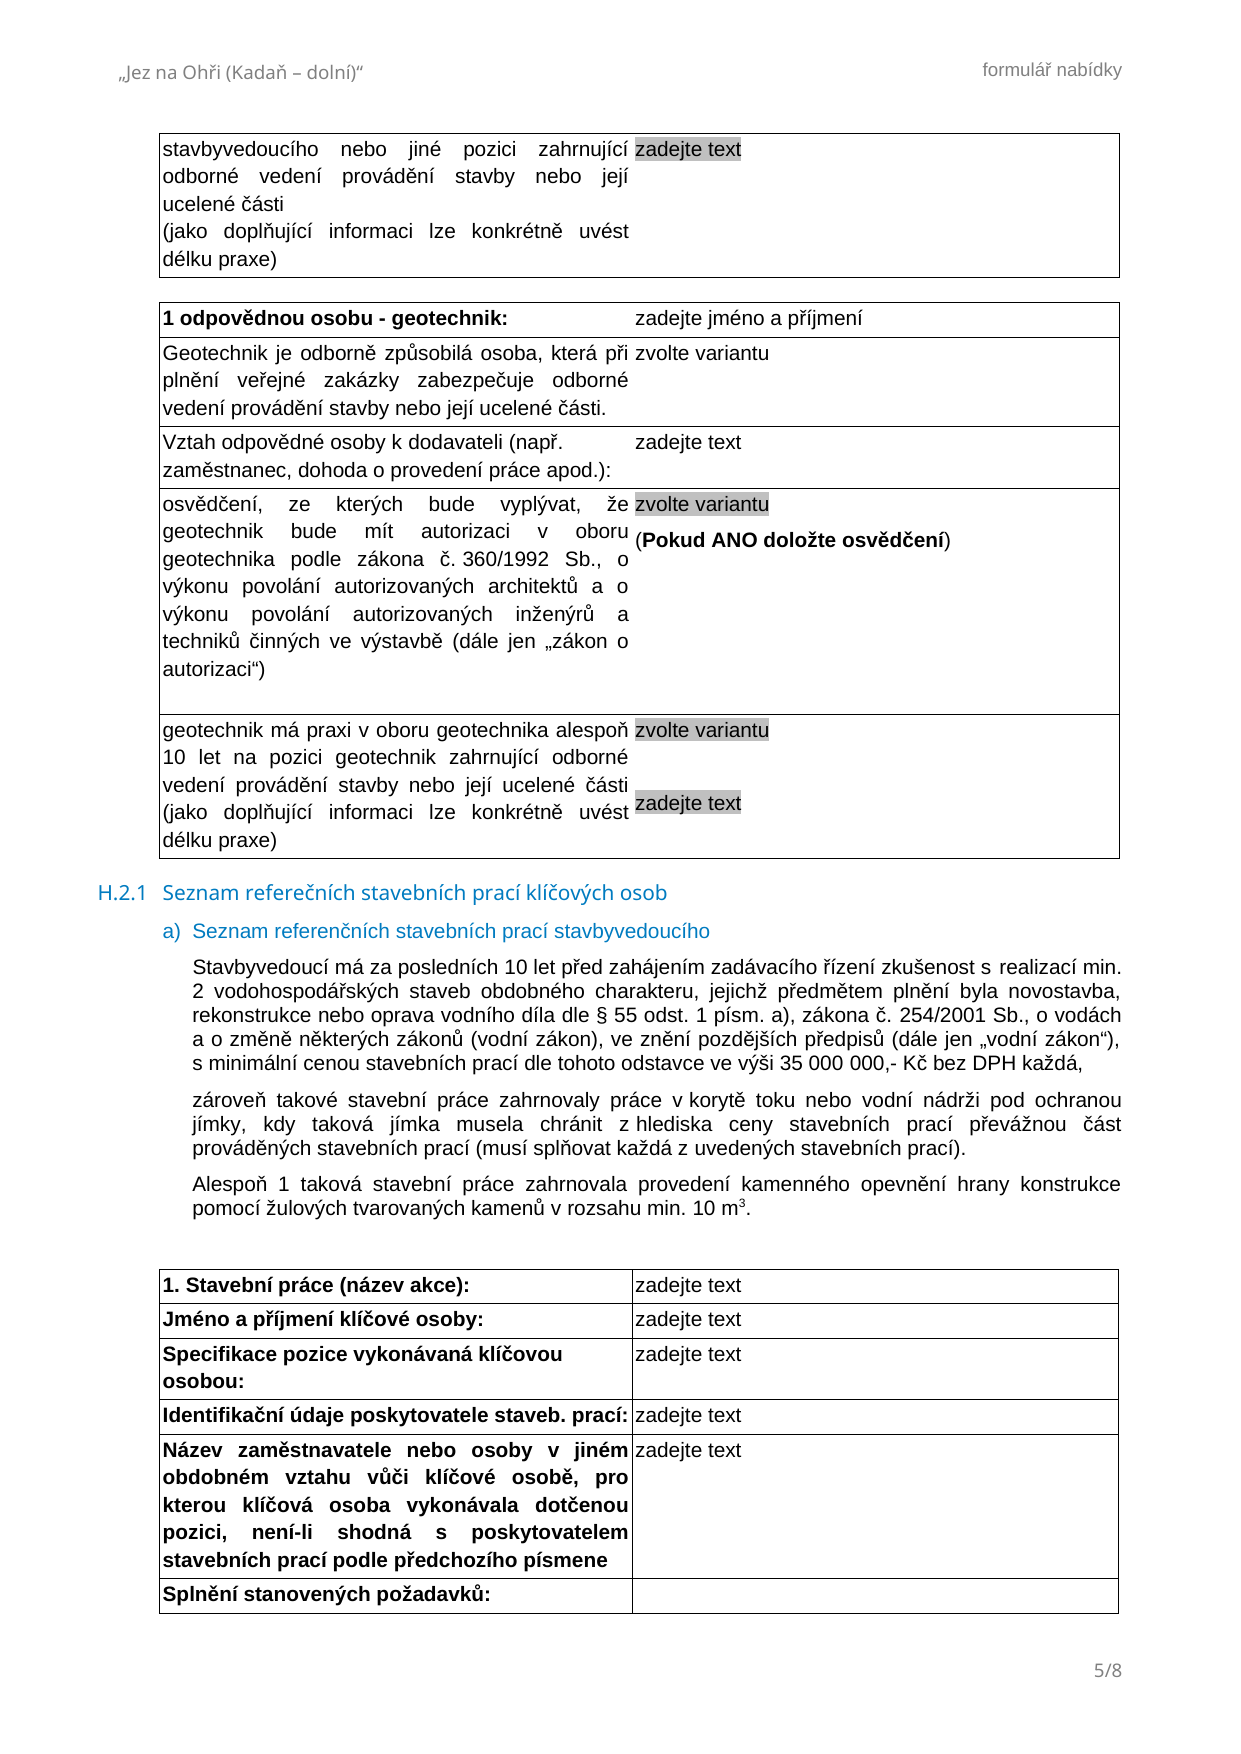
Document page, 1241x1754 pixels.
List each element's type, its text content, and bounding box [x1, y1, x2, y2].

table_cell Identifikační údaje poskytovatele staveb. prací: [160, 1400, 632, 1434]
table_cell geotechnik má praxi v oboru geotechnika alespoň 10 let na pozici geotechnik zahrnující odborné vedení provádění stavby nebo její ucelené části (jako doplňující informaci lze konkrétně uvést délku praxe) [160, 715, 632, 858]
table_header 1. Stavební práce (název akce): [160, 1270, 632, 1303]
table_cell Jméno a příjmení klíčové osoby: [160, 1304, 632, 1337]
table_cell Splnění stanovených požadavků: [160, 1579, 632, 1612]
table_cell [633, 1579, 1118, 1612]
table_cell zadejte text [632, 134, 1119, 277]
table_cell (Pokud ANO doložte osvědčení) [632, 489, 1119, 713]
subtitle Seznam referečních stavebních prací klíčových osob [148, 878, 1122, 906]
table_cell zadejte text [632, 715, 1119, 858]
table_cell Vztah odpovědné osoby k dodavateli (např. zaměstnanec, dohoda o provedení práce apod.): [160, 427, 632, 488]
table_cell Název zaměstnavatele nebo osoby v jiném obdobném vztahu vůči klíčové osobě, pro kterou klíčová osoba vykonávala dotčenou pozici, není-li shodná s poskytovatelem stavebních prací podle předchozího písmene [160, 1435, 632, 1578]
text Seznam referenčních stavebních prací stavbyvedoucího [162, 919, 1122, 943]
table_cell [160, 134, 632, 277]
table_cell Specifikace pozice vykonávaná klíčovou osobou: [160, 1339, 632, 1399]
table_cell osvědčení, ze kterých bude vyplývat, že geotechnik bude mít autorizaci v oboru geotechnika podle zákona č. 360/1992 Sb., o výkonu povolání autorizovaných architektů a o výkonu povolání autorizovaných inženýrů a techniků činných ve výstavbě (dále jen „zákon o autorizaci“) [160, 489, 632, 713]
table_header 1 odpovědnou osobu - geotechnik: [160, 303, 632, 337]
table_cell Geotechnik je odborně způsobilá osoba, která při plnění veřejné zakázky zabezpečuje odborné vedení provádění stavby nebo její ucelené části. [160, 338, 632, 426]
list Stavbyvedoucí má za posledních 10 let před zahájením zadávacího řízení zkušenost s realizací min. 2 vodohospodářských staveb obdobného charakteru, jejichž předmětem plnění byla novostavba, rekonstrukce nebo oprava vodního díla dle § 55 odst. 1 písm. a), zákona č. 254/2001 Sb., o vodách a o změně některých zákonů (vodní zákon), ve znění pozdějších předpisů (dále jen „vodní zákon“), s minimální cenou stavebních prací dle tohoto odstavce ve výši 35 000 000,- Kč bez DPH každá, [162, 955, 1122, 1075]
list zároveň takové stavební práce zahrnovaly práce v korytě toku nebo vodní nádrži pod ochranou jímky, kdy taková jímka musela chránit z hlediska ceny stavebních prací převážnou část prováděných stavebních prací (musí splňovat každá z uvedených stavebních prací). [192, 1087, 1122, 1159]
list Alespoň 1 taková stavební práce zahrnovala provedení kamenného opevnění hrany konstrukce pomocí žulových tvarovaných kamenů v rozsahu min. 10 m3. [192, 1172, 1122, 1220]
